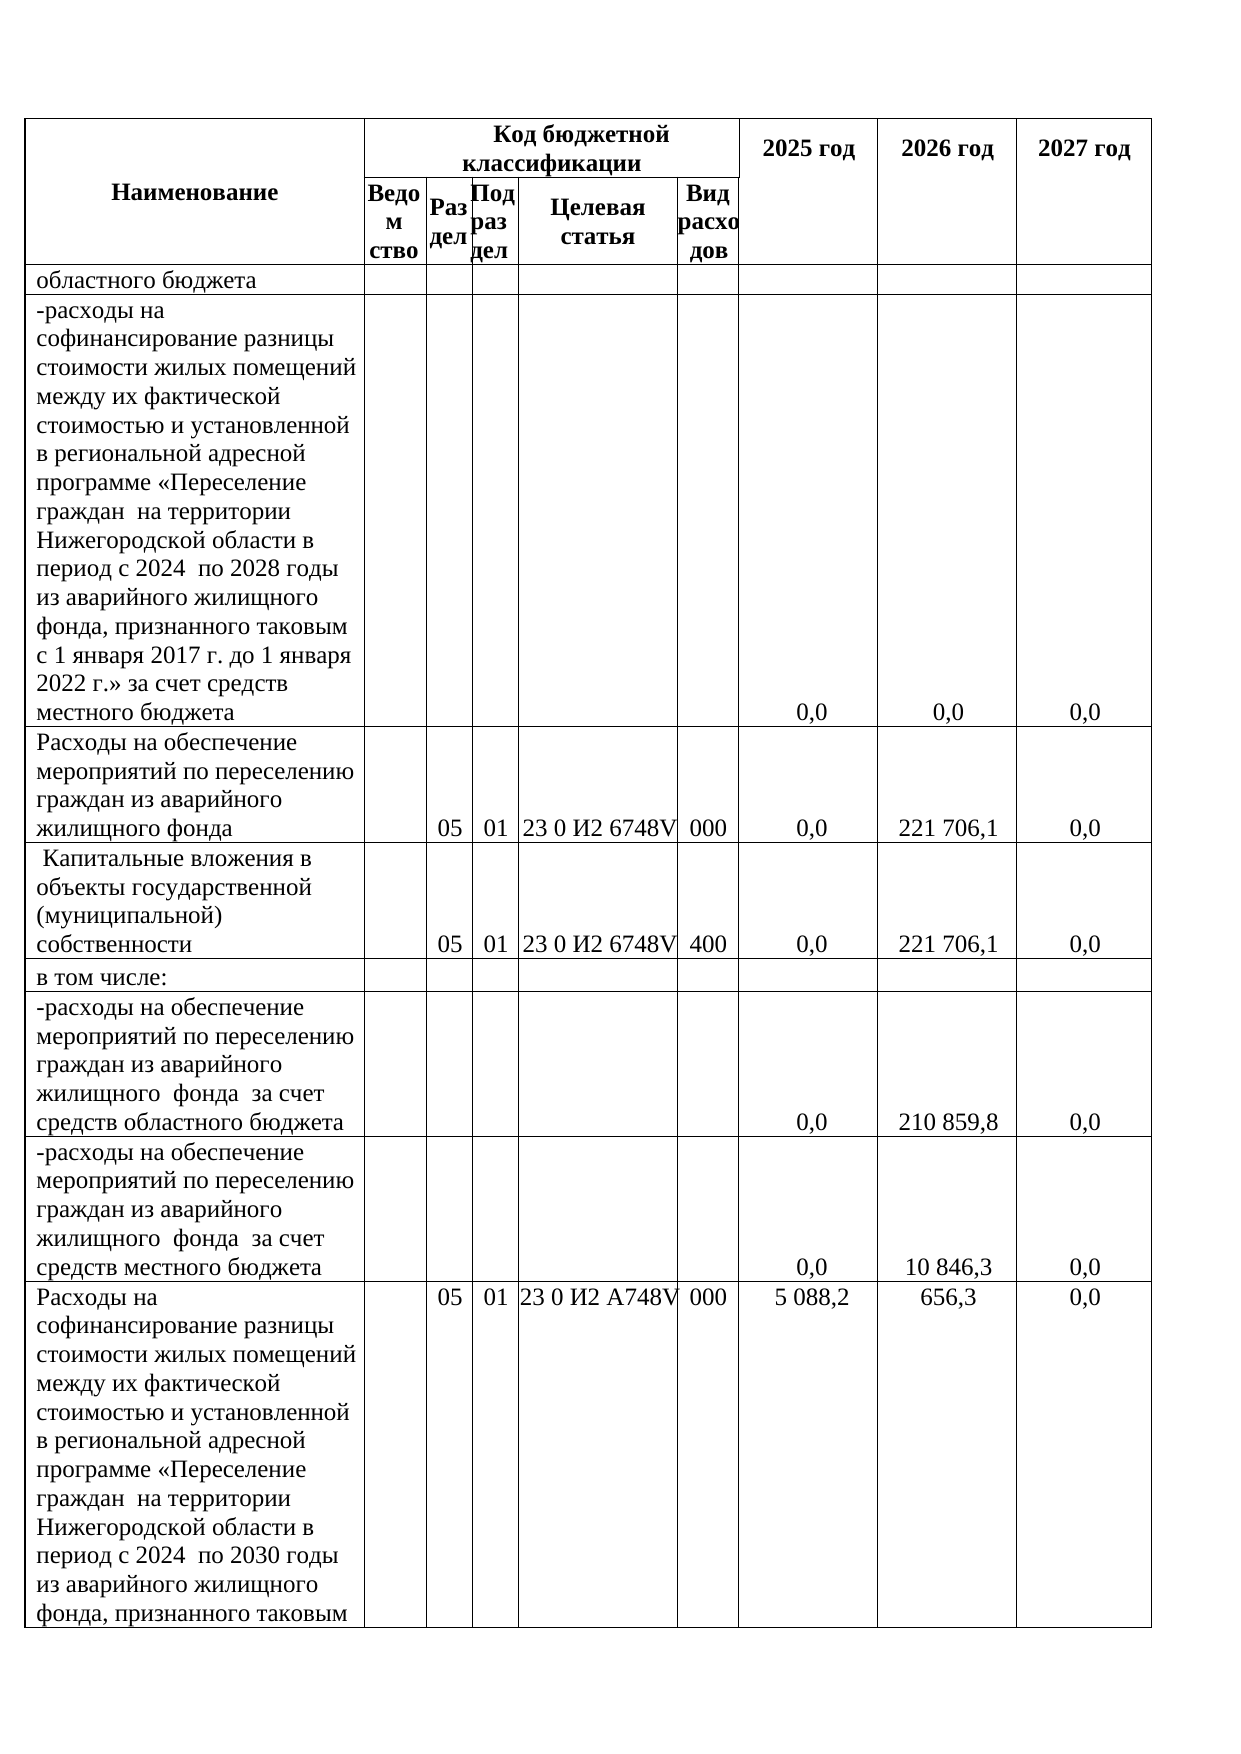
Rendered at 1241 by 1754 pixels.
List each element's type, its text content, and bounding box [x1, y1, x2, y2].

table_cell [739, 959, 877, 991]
table_header 2025 год [740, 119, 877, 177]
table_header 2027 год [1017, 119, 1151, 177]
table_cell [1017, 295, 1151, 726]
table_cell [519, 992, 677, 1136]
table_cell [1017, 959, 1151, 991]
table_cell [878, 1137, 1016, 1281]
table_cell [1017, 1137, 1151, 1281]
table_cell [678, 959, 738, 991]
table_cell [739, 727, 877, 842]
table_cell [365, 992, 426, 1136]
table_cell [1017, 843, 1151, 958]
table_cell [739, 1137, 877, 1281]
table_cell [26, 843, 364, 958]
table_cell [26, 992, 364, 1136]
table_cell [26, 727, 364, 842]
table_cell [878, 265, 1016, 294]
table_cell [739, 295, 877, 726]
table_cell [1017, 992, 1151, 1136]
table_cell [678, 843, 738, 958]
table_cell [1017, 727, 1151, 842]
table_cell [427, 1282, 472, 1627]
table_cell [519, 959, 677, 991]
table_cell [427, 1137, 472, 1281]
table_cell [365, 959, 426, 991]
table_header Код бюджетной классификации [365, 119, 739, 177]
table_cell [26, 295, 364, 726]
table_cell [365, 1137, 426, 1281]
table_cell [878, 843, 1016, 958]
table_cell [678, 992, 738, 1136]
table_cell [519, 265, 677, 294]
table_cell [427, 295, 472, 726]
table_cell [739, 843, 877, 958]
table_cell [739, 177, 877, 264]
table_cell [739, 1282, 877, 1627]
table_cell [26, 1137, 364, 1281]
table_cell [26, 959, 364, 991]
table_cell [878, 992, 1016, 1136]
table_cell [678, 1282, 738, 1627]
table_header 2026 год [878, 119, 1016, 177]
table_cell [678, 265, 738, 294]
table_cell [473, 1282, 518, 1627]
table_cell Раз дел [427, 178, 472, 264]
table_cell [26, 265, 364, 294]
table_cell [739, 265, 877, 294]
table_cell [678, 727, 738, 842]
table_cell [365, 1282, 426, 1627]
table_cell Вид расходов [678, 178, 738, 264]
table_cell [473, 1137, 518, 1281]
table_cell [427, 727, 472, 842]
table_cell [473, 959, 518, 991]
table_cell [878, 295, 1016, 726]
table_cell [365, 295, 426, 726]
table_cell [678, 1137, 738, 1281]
table_cell Ведом ство [365, 178, 426, 264]
table_cell Под раз дел [473, 178, 518, 264]
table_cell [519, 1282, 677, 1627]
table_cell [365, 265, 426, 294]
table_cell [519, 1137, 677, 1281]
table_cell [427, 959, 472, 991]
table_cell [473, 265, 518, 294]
table_header Наименование [26, 119, 364, 264]
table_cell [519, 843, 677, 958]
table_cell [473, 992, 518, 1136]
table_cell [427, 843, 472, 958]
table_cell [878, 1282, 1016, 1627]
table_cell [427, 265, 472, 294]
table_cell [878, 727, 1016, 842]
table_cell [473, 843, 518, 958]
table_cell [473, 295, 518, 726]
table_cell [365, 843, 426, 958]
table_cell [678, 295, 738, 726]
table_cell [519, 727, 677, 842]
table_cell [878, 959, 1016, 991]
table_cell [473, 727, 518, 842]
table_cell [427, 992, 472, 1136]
table_cell [1017, 177, 1151, 264]
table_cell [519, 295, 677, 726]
table_cell [878, 177, 1016, 264]
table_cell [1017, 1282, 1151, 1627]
table_cell Целевая статья [519, 178, 677, 264]
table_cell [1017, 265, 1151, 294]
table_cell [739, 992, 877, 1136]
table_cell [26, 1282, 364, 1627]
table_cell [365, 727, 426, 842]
